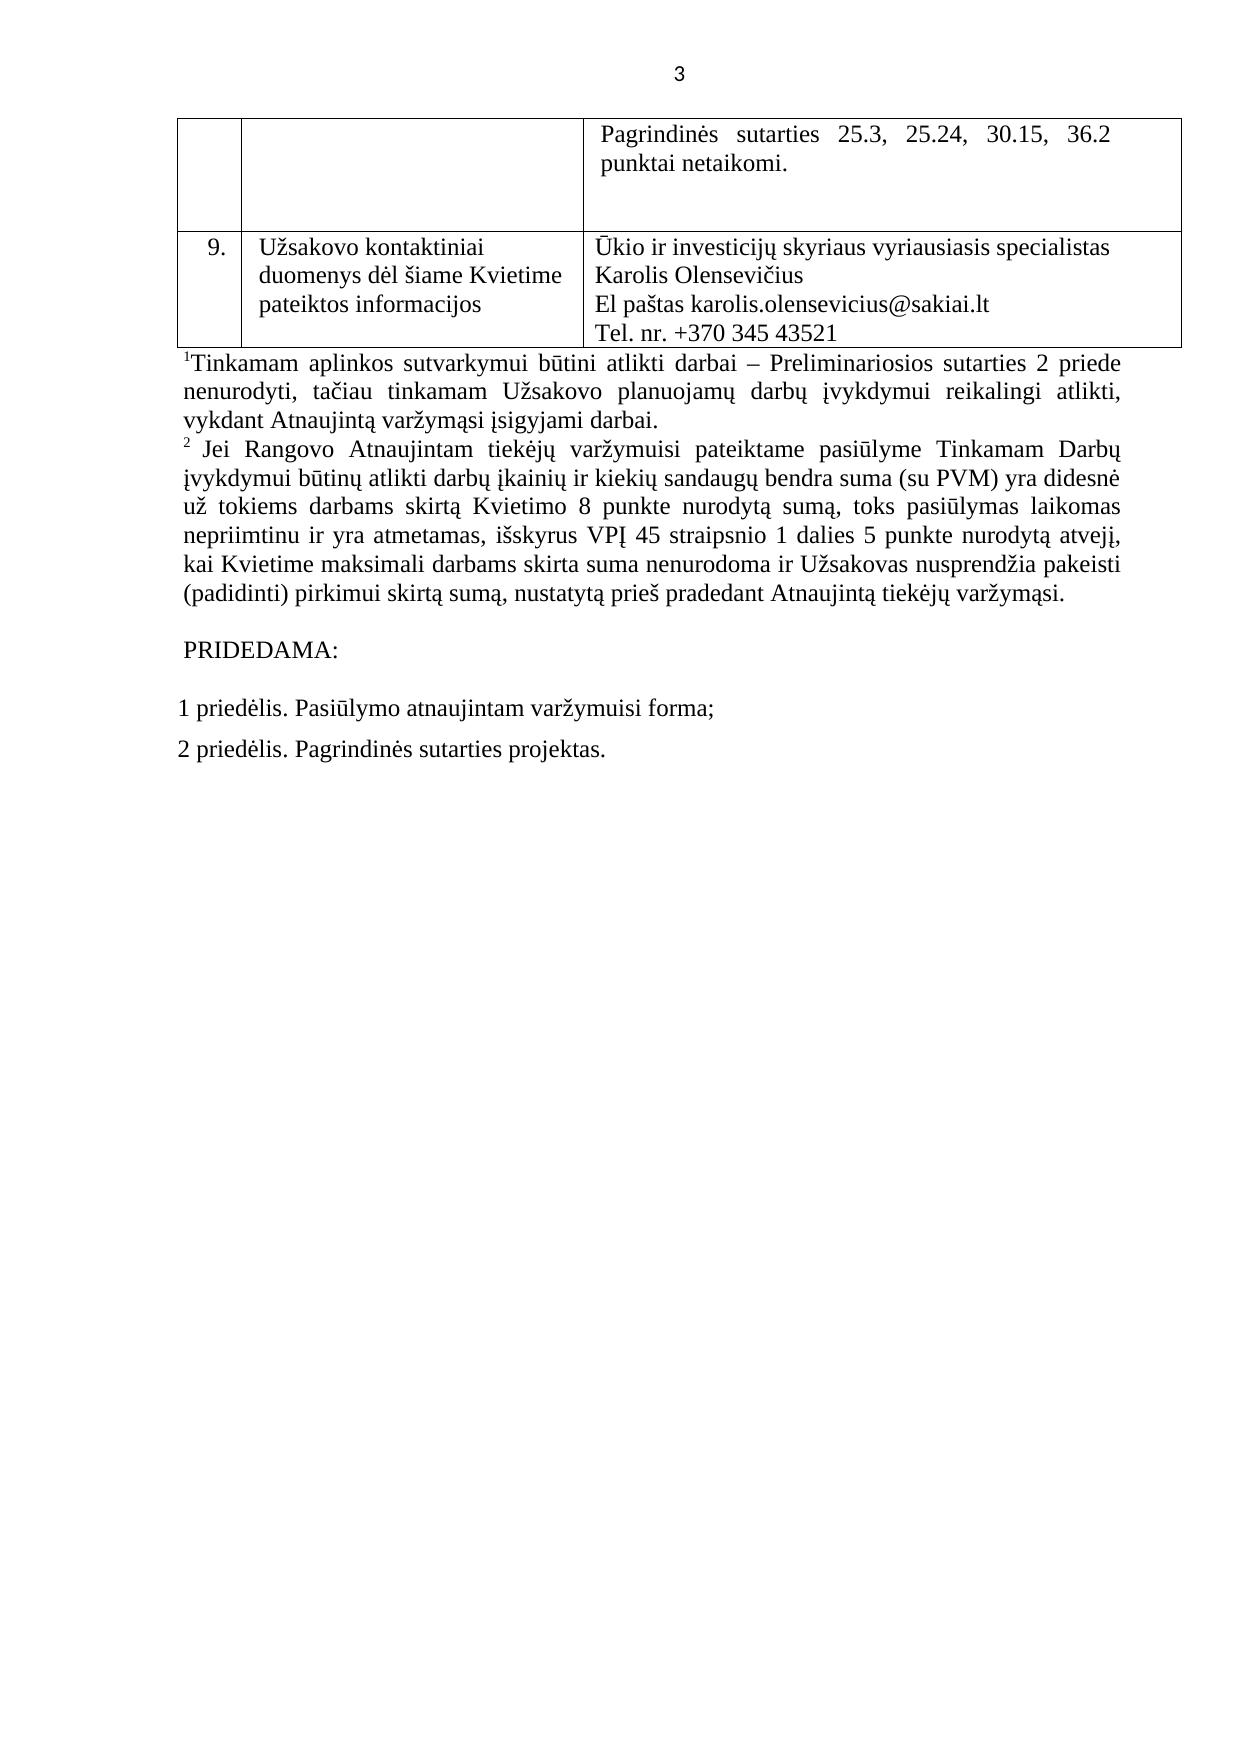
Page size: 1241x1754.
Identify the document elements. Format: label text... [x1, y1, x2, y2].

text 2 Jei Rangovo Atnaujintam tiekėjų varžymuisi pateiktame pasiūlyme Tinkamam Darbų įvykdymui būtinų atlikti darbų įkainių ir kiekių sandaugų bendra suma (su PVM) yra didesnė už tokiems darbams skirtą Kvietimo 8 punkte nurodytą sumą, toks pasiūlymas laikomas nepriimtinu ir yra atmetamas, išskyrus VPĮ 45 straipsnio 1 dalies 5 punkte nurodytą atvejį, kai Kvietime maksimali darbams skirta suma nenurodoma ir Užsakovas nusprendžia pakeisti (padidinti) pirkimui skirtą sumą, nustatytą prieš pradedant Atnaujintą tiekėjų varžymąsi. [183, 434, 1122, 606]
table_cell 8. [178, 119, 241, 231]
text 2 priedėlis. Pagrindinės sutarties projektas. [177, 734, 1181, 763]
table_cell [584, 119, 1181, 231]
table_cell Užsakovo kontaktiniai duomenys dėl šiame Kvietime pateiktos informacijos [242, 232, 583, 347]
text 1 priedėlis. Pasiūlymo atnaujintam varžymuisi forma; [177, 693, 1122, 721]
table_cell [242, 119, 583, 231]
table_cell 9. [178, 232, 241, 347]
text 1Tinkamam aplinkos sutvarkymui būtini atlikti darbai – Preliminariosios sutarties 2 priede nenurodyti, tačiau tinkamam Užsakovo planuojamų darbų įvykdymui reikalingi atlikti, vykdant Atnaujintą varžymąsi įsigyjami darbai. [183, 348, 1122, 434]
text PRIDEDAMA: [183, 635, 1122, 664]
table_cell Ūkio ir investicijų skyriaus vyriausiasis specialistas Karolis Olensevičius El paštas karolis.olensevicius@sakiai.lt Tel. nr. +370 345 43521 [584, 232, 1181, 347]
